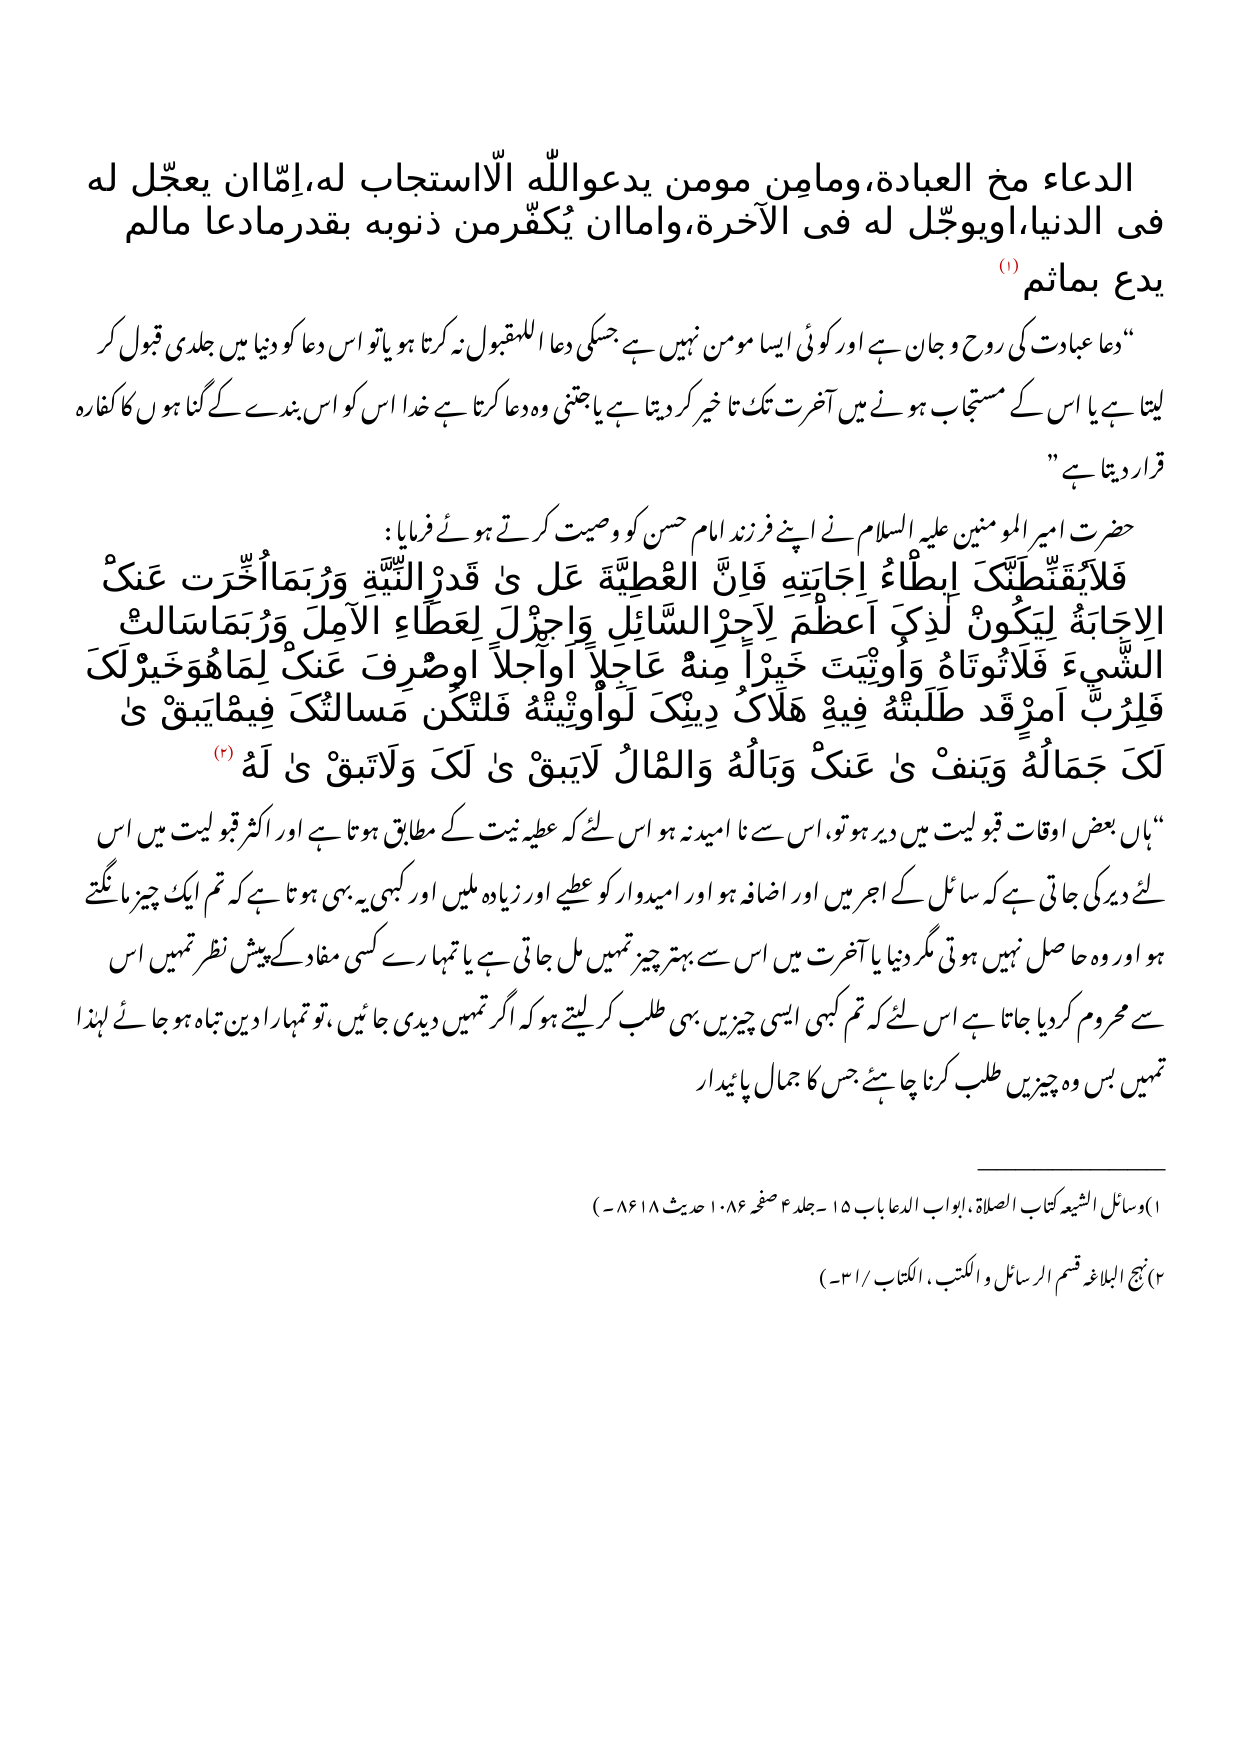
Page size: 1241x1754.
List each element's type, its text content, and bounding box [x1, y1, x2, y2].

text فَلاَیُقَنِّطَنَّکَ اِبطَْاءُ اِجَابَتِهِ فَاِنَّ العَْطِيَّةَ عَل یٰ قَدرِْالنِّيَّةِ وَرُبَمَااُخِّرَت عَنکَْ الِاجَابَةُ لِيَکُونَْ لٰذِکَ اَعظَْمَ لِاَجرِْالسَّائِلِ وَاجزَْلَ لِعَطَاءِ الآمِلَ وَرُبَمَاسَالتَْ الشَّيءَ فَلَاتُوتَاهُ وَاُوتِْيَتَ خَيرْاً مِنهُْ عَاجِلاً اَوآْجلاً اوصُْرِفَ عَنکَْ لِمَاهُوَخَيرٌْلَکَ فَلِرُبَّ اَمرٍْقَد طَلَبتَْهُ فِيهِْ هَلَاکُ دِینِْکَ لَواُْوتِْيتَْهُ فَلتَْکُن مَسالتُکَ فِيمَْایَبقْ یٰ لَکَ جَمَالُهُ وَیَنفْ یٰ عَنکَْ وَبَالُهُ وَالمَْالُ لَایَبقْ یٰ لَکَ وَلَاتَبقْ یٰ لَهُ (٢) “ہاں بعض اوقات قبو ليت ميں دیر ہو تو،اس سے نا اميد نہ ہو اس لئے کہ عطيہ نيت کے مطابق ہو تا ہے اور اکثر قبو ليت ميں اس لئے دیر کی جا تی ہے کہ سا ئل کے اجر ميں اور اضافہ ہو اور اميدوار کو عطيے اور زیادہ مليں اور کبهی یہ بهی ہو تا ہے کہ تم ایک چيز ما نگتے ہو اور وہ حا صل نہيں ہو تی مگر دنيا یا آخرت ميں اس سے بہتر چيز تمهيں مل جا تی ہے یا تمہا رے کسی مفاد کے پيش نظر تمهيں اس سے محروم کردیا جاتا ہے اس لئے کہ تم کبهی ایسی چيزیں بهی طلب کر ليتے ہو کہ اگر تمهيں دیدی جا ئيں ،تو تمہارا دین تباہ ہو جا ئے لہٰذا تمهيں بس وہ چيزیں طلب کرنا چا ہئے جس کا جمال پا ئيدار [75, 556, 1165, 1106]
text حضرت امير المو منين عليہ السلام نے اپنے فر زند امام حسن کو وصيت کر تے ہو ئے فرمایا : [75, 493, 1165, 556]
text ____________________ ١)وسائل الشيعہ کتاب الصلاة ،ابواب الدعا باب ١۵ ۔جلد ۴ صفحہ ١٠٨۶ حدیث ٨۶١٨ ۔ ) [75, 1131, 1165, 1224]
text الدعاء مخ العبادة،ومامِن مومن یدعواللّٰه الّااستجاب له،اِمّاان یعجّل له فی الدنيا،اویوجّل له فی الآخرة،واماان یُکفّرمن ذنوبه بقدرمادعا مالم یدع بماثم (١) [75, 156, 1165, 306]
text ٢)نہج البلاغہ قسم الر سائل و الکتب ، الکتاب /ا ٣۔ ) [75, 1249, 1165, 1296]
text “دعا عبادت کی روح و جان ہے اور کو ئی ایسا مومن نہيں ہے جسکی دعا اللهقبول نہ کرتا ہو یاتو اس دعا کو دنيا ميں جلدی قبول کر ليتا ہے یا اس کے مستجاب ہو نے ميں آخرت تک تا خير کر دیتا ہے یاجتنی وہ دعا کرتا ہے خدا اس کو اس بندے کے گنا ہو ں کا کفارہ قرار دیتا ہے ” [75, 306, 1165, 493]
